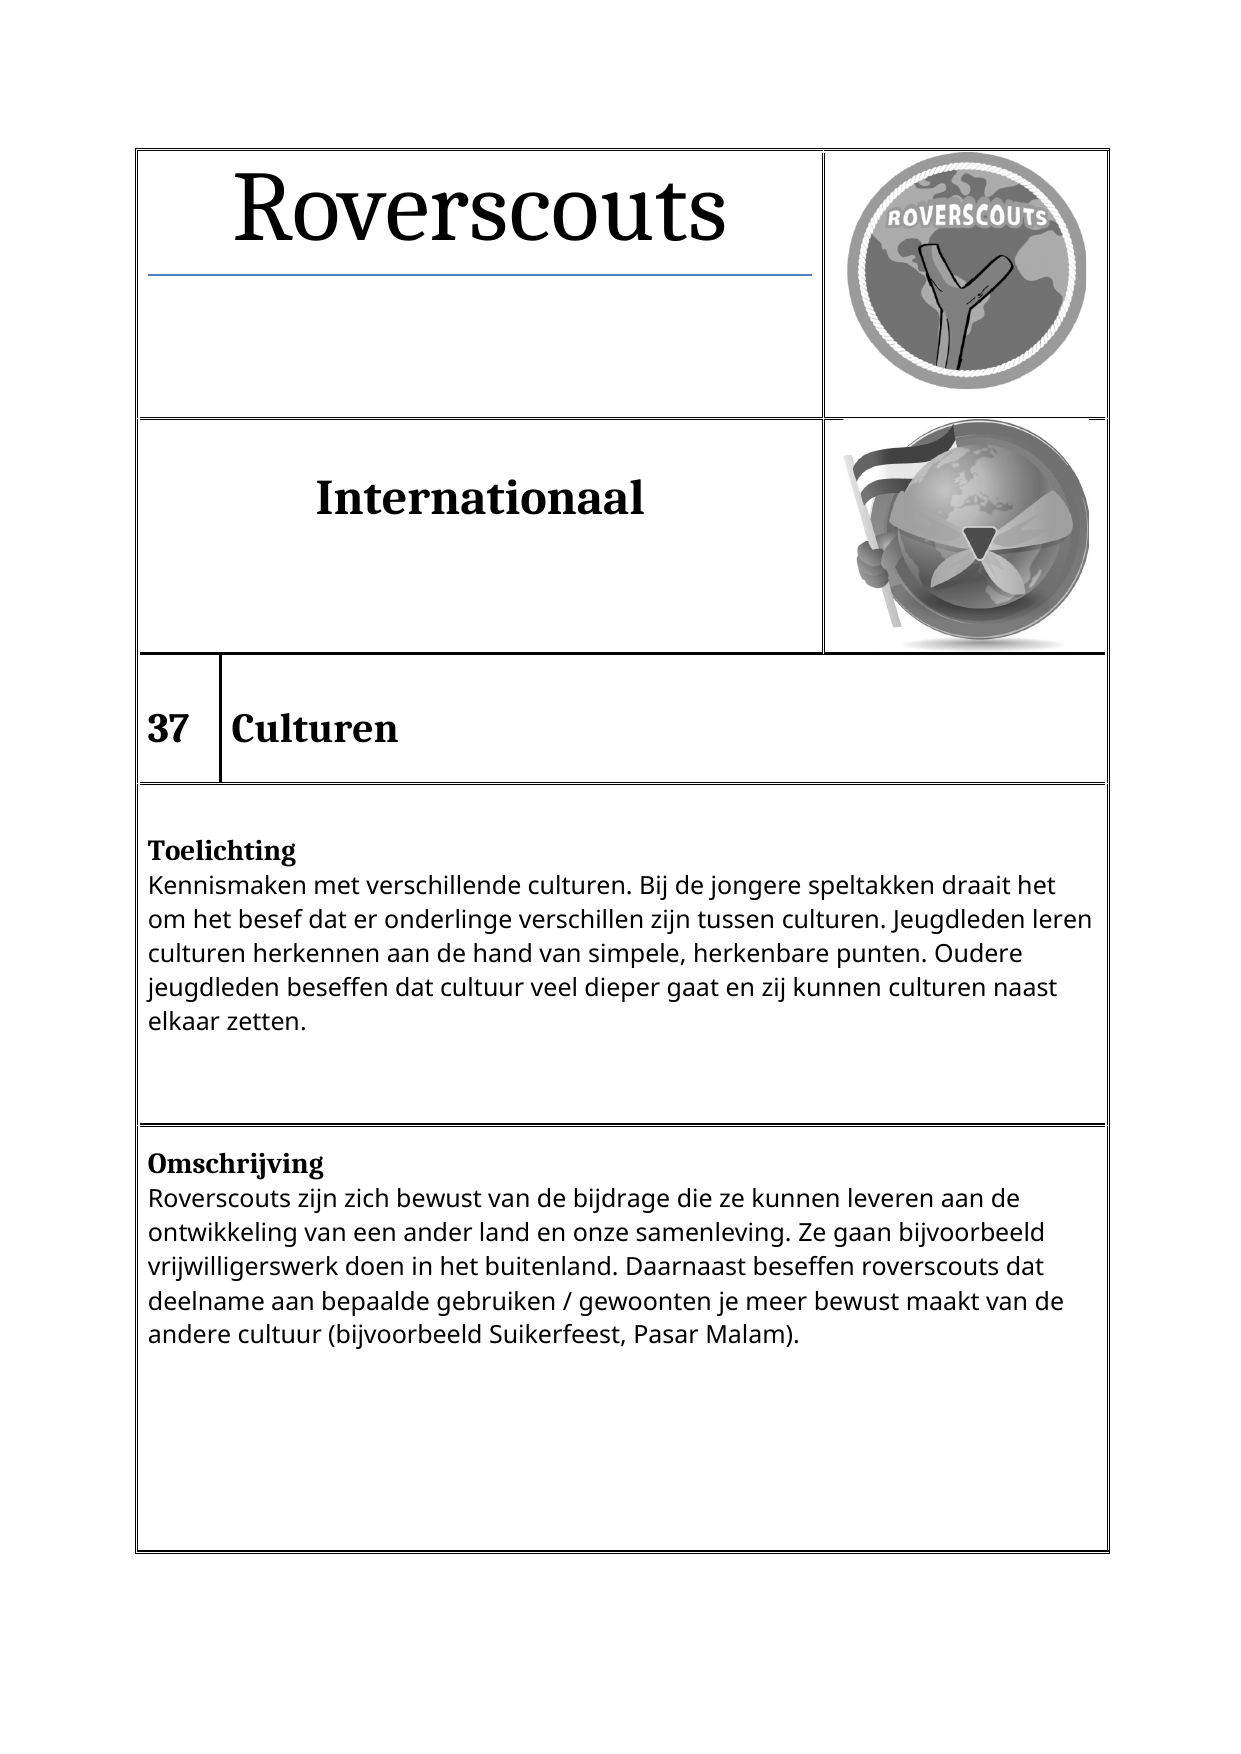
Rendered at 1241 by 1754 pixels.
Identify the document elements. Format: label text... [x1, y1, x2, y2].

picture [843, 419, 1089, 652]
table_cell Toelichting Kennismaken met verschillende culturen. Bij de jongere speltakken draait het om het besef dat er onderlinge verschillen zijn tussen culturen. Jeugdleden leren culturen herkennen aan de hand van simpele, herkenbare punten. Oudere jeugdleden beseffen dat cultuur veel dieper gaat en zij kunnen culturen naast elkaar zetten. [136, 782, 1108, 1123]
table_cell Internationaal [136, 417, 824, 652]
table_cell [824, 417, 1108, 652]
table_header [824, 151, 1107, 417]
table_cell 37 [138, 652, 219, 782]
table_header Roverscouts [138, 151, 824, 417]
table_cell Culturen [222, 652, 1107, 782]
table_cell Omschrijving Roverscouts zijn zich bewust van de bijdrage die ze kunnen leveren aan de ontwikkeling van een ander land en onze samenleving. Ze gaan bijvoorbeeld vrijwilligerswerk doen in het buitenland. Daarnaast beseffen roverscouts dat deelname aan bepaalde gebruiken / gewoonten je meer bewust maakt van de andere cultuur (bijvoorbeeld Suikerfeest, Pasar Malam). [138, 1123, 1107, 1550]
